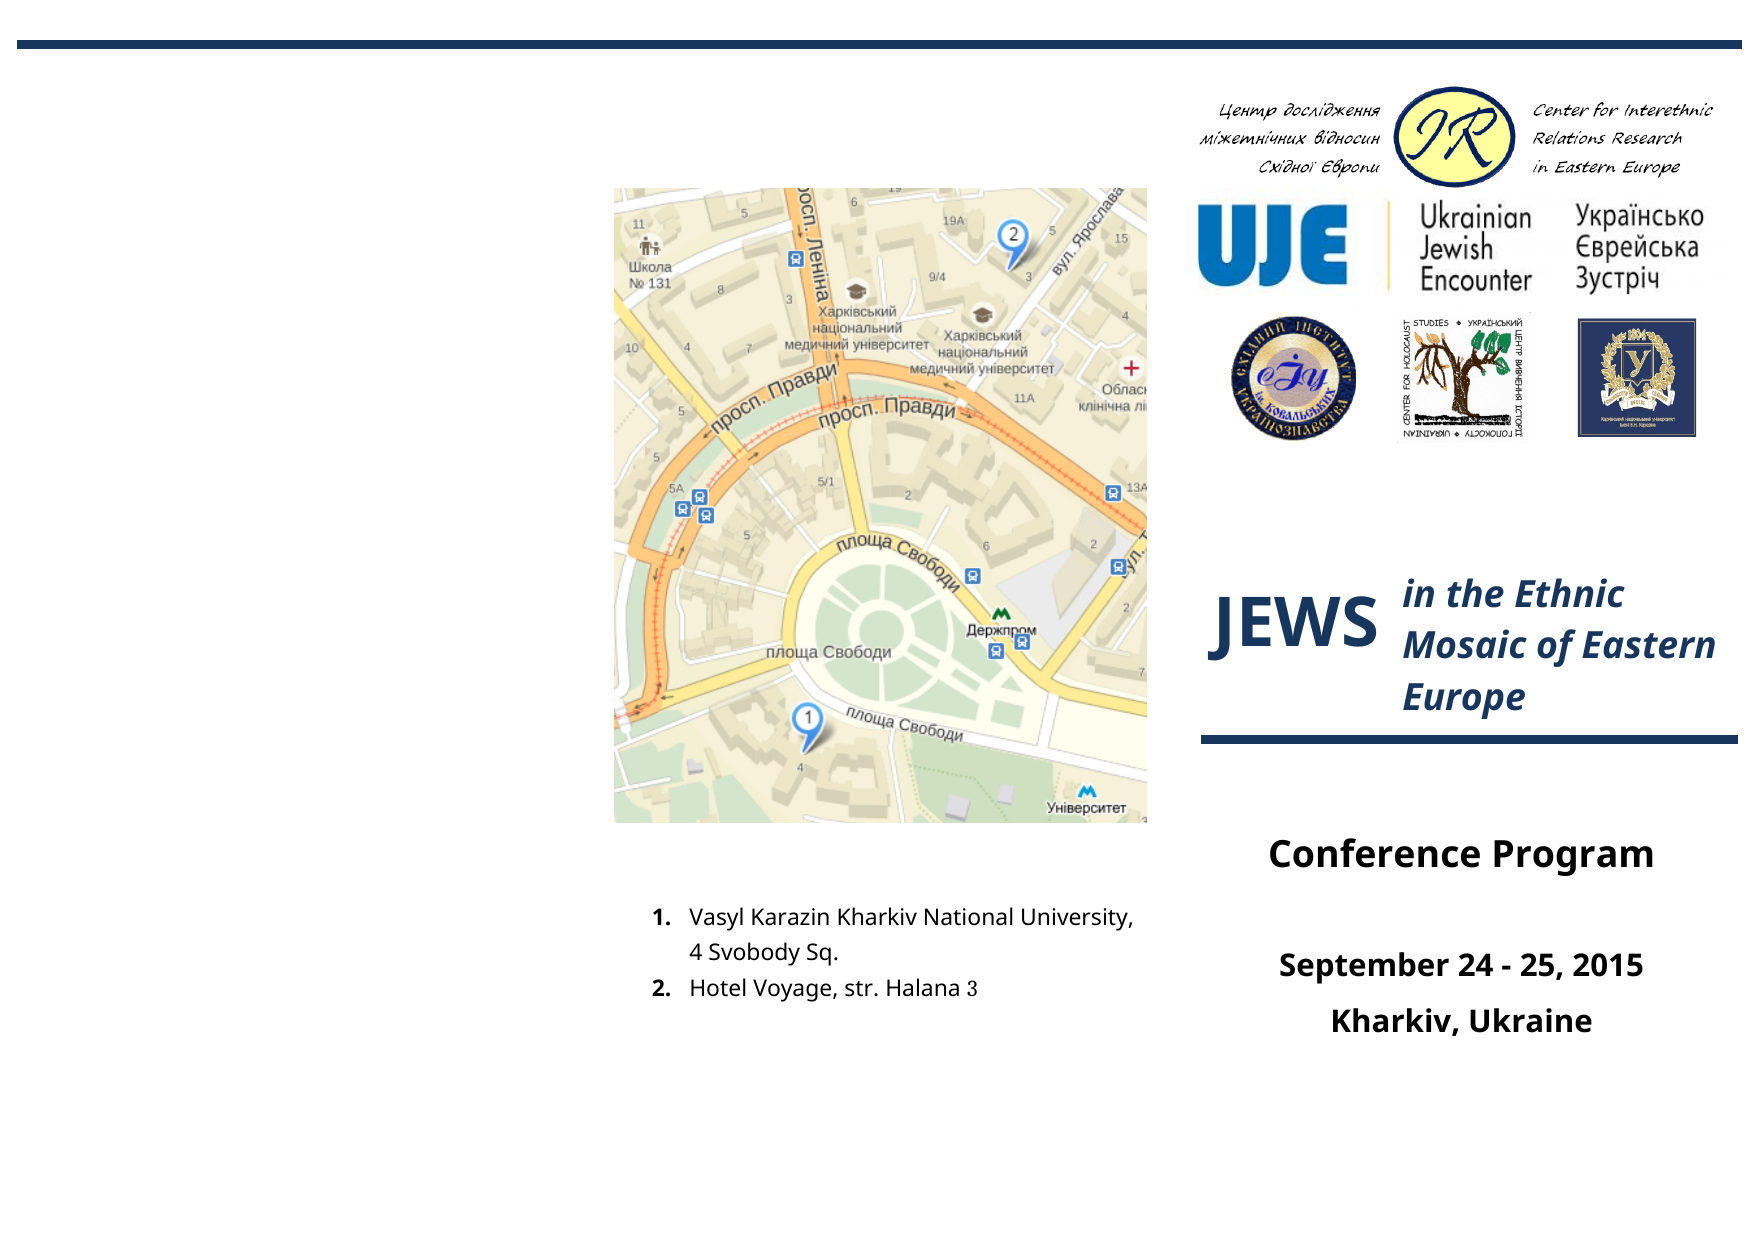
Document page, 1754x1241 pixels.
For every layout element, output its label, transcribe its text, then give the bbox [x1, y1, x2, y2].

picture [1230, 313, 1356, 444]
picture [614, 188, 1147, 823]
table_header in the Ethnic Mosaic of Eastern Europe [1391, 542, 1730, 721]
list Vasyl Karazin Kharkiv National University, 4 Svobody Sq. [652, 900, 1140, 968]
picture [1577, 318, 1697, 437]
picture [1397, 312, 1531, 443]
table_header JEWS [1214, 542, 1391, 721]
list Hotel Voyage, str. Halana 3 [652, 972, 1140, 1003]
text Conference Program [1199, 827, 1724, 878]
text September 24 - 25, 2015 [1199, 943, 1724, 986]
picture [1193, 73, 1724, 305]
text Kharkiv, Ukraine [1199, 998, 1724, 1041]
